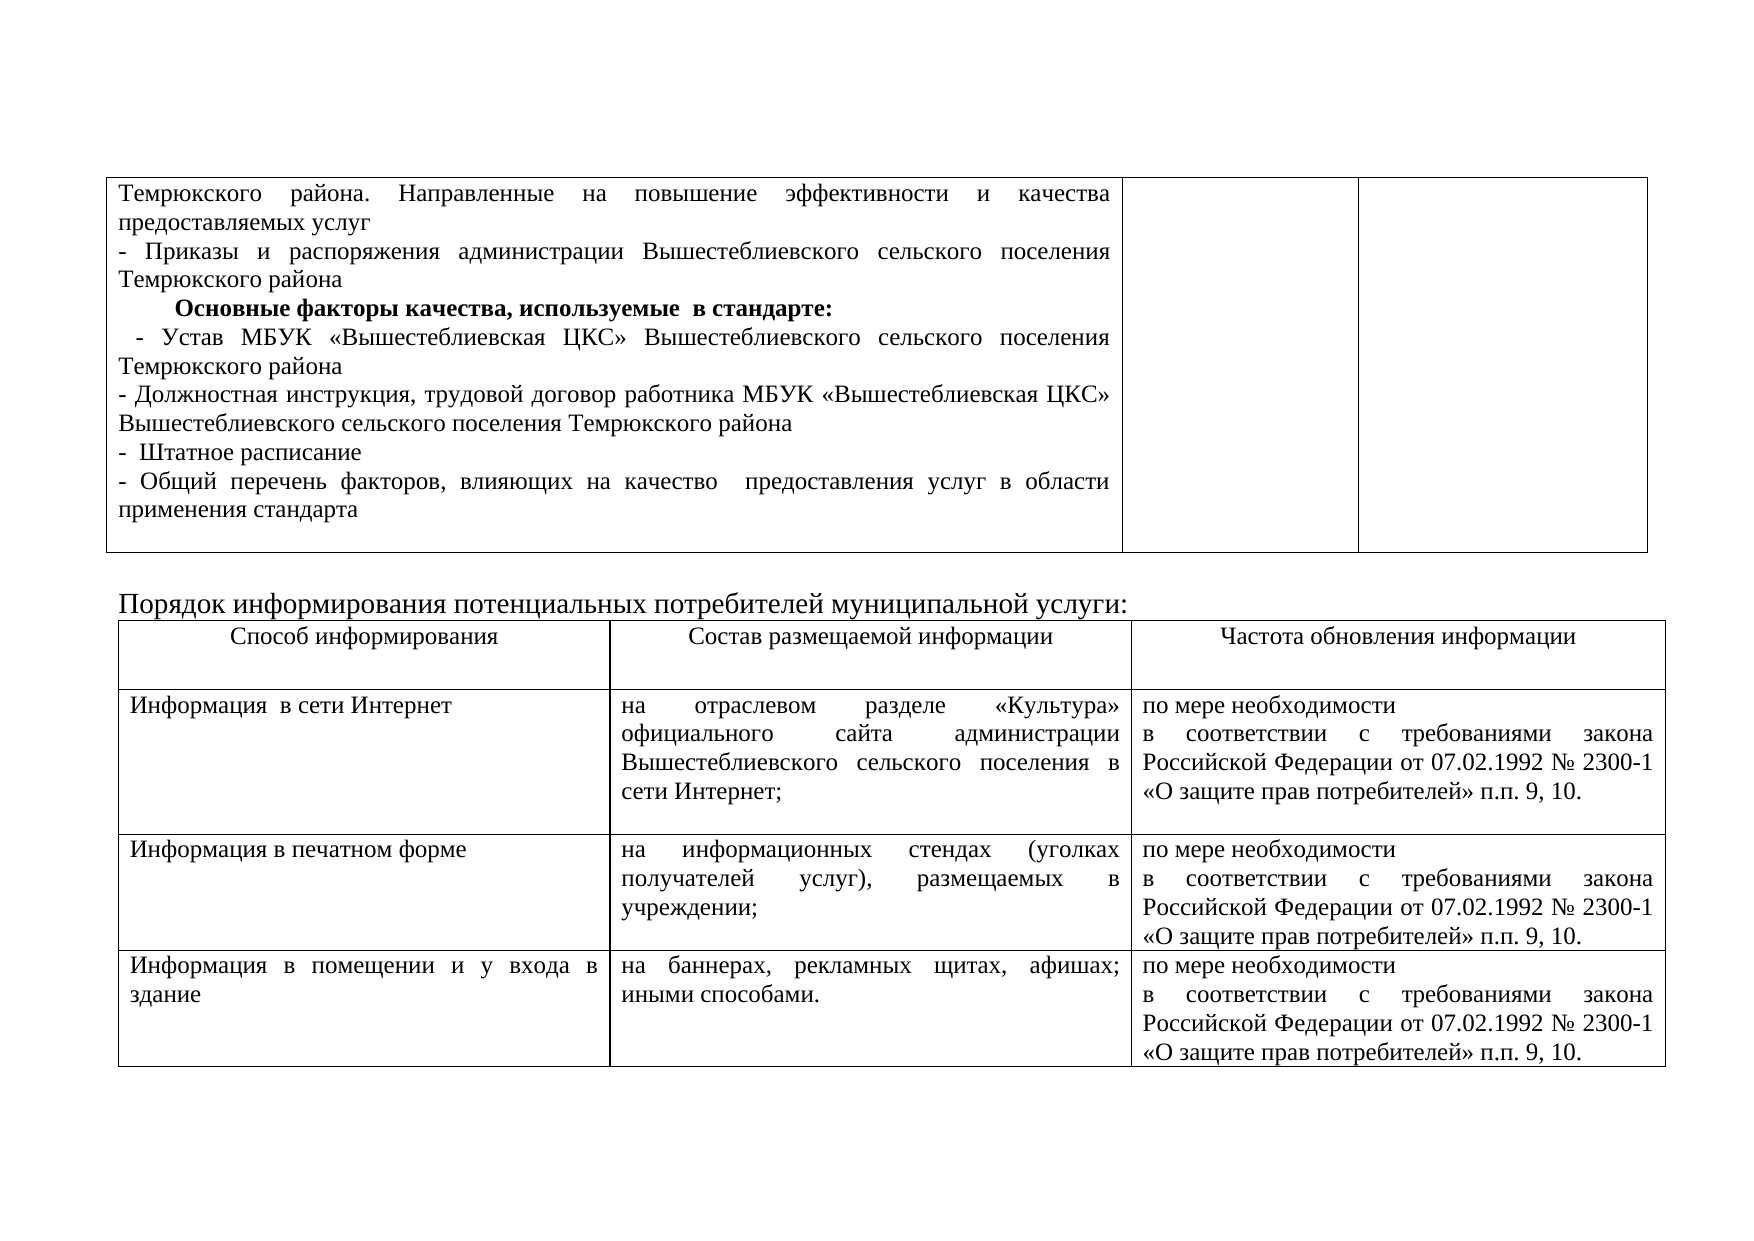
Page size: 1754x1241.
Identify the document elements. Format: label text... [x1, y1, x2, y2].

table_header Частота обновления информации [1132, 621, 1665, 689]
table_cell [107, 178, 1122, 552]
table_cell Информация в печатном форме [119, 835, 609, 949]
table_cell на информационных стендах (уголках получателей услуг), размещаемых в учреждении; [611, 835, 1131, 949]
table_cell по мере необходимости в соответствии с требованиями закона Российской Федерации от 07.02.1992 № 2300-1 «О защите прав потребителей» п.п. 9, 10. [1132, 835, 1665, 949]
table_cell Информация в сети Интернет [119, 690, 609, 833]
table_header Способ информирования [119, 621, 609, 689]
table_header Состав размещаемой информации [611, 621, 1131, 689]
table_cell по мере необходимости в соответствии с требованиями закона Российской Федерации от 07.02.1992 № 2300-1 «О защите прав потребителей» п.п. 9, 10. [1132, 690, 1665, 833]
table_cell на баннерах, рекламных щитах, афишах; иными способами. [611, 951, 1131, 1066]
table_cell [1359, 178, 1647, 552]
table_cell на отраслевом разделе «Культура» официального сайта администрации Вышестеблиевского сельского поселения в сети Интернет; [611, 690, 1131, 833]
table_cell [1132, 951, 1665, 1066]
table_cell Информация в помещении и у входа в здание [119, 951, 609, 1066]
text Порядок информирования потенциальных потребителей муниципальной услуги: [118, 587, 1654, 620]
table_cell [1123, 178, 1358, 552]
